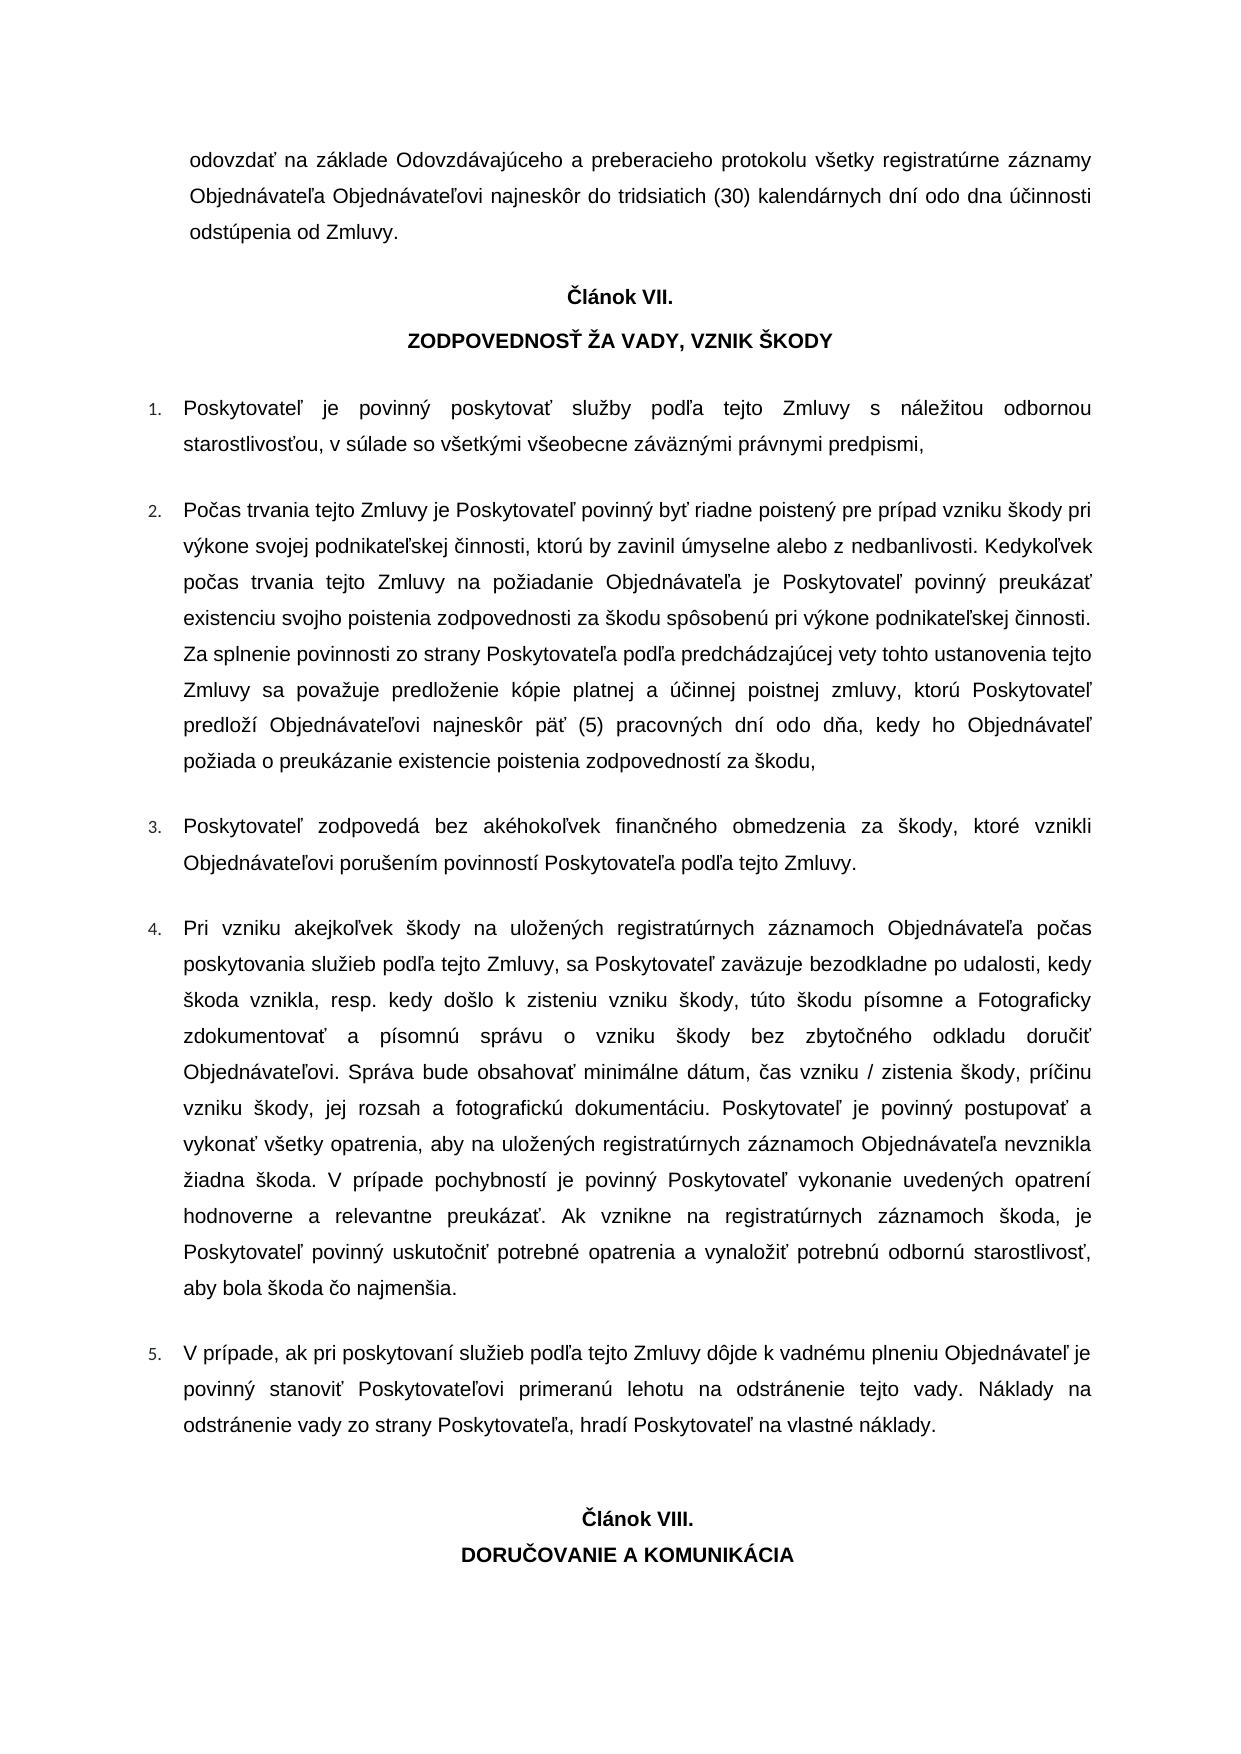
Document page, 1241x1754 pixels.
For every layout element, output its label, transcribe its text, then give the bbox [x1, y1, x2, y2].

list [148, 148, 1093, 243]
list Poskytovateľ zodpovedá bez akéhokoľvek finančného obmedzenia za škody, ktoré vznikli Objednávateľovi porušením povinností Poskytovateľa podľa tejto Zmluvy. [148, 814, 1093, 874]
list Počas trvania tejto Zmluvy je Poskytovateľ povinný byť riadne poistený pre prípad vzniku škody pri výkone svojej podnikateľskej činnosti, ktorú by zavinil úmyselne alebo z nedbanlivosti. Kedykoľvek počas trvania tejto Zmluvy na požiadanie Objednávateľa je Poskytovateľ povinný preukázať existenciu svojho poistenia zodpovednosti za škodu spôsobenú pri výkone podnikateľskej činnosti. Za splnenie povinnosti zo strany Poskytovateľa podľa predchádzajúcej vety tohto ustanovenia tejto Zmluvy sa považuje predloženie kópie platnej a účinnej poistnej zmluvy, ktorú Poskytovateľ predloží Objednávateľovi najneskôr päť (5) pracovných dní odo dňa, kedy ho Objednávateľ požiada o preukázanie existencie poistenia zodpovedností za škodu, [148, 497, 1093, 773]
list Pri vzniku akejkoľvek škody na uložených registratúrnych záznamoch Objednávateľa počas poskytovania služieb podľa tejto Zmluvy, sa Poskytovateľ zaväzuje bezodkladne po udalosti, kedy škoda vznikla, resp. kedy došlo k zisteniu vzniku škody, túto škodu písomne a Fotograficky zdokumentovať a písomnú správu o vzniku škody bez zbytočného odkladu doručiť Objednávateľovi. Správa bude obsahovať minimálne dátum, čas vzniku / zistenia škody, príčinu vzniku škody, jej rozsah a fotografickú dokumentáciu. Poskytovateľ je povinný postupovať a vykonať všetky opatrenia, aby na uložených registratúrnych záznamoch Objednávateľa nevznikla žiadna škoda. V prípade pochybností je povinný Poskytovateľ vykonanie uvedených opatrení hodnoverne a relevantne preukázať. Ak vznikne na registratúrnych záznamoch škoda, je Poskytovateľ povinný uskutočniť potrebné opatrenia a vynaložiť potrebnú odbornú starostlivosť, aby bola škoda čo najmenšia. [148, 916, 1093, 1299]
text DORUČOVANIE A KOMUNIKÁCIA [148, 1543, 1093, 1567]
list Poskytovateľ je povinný poskytovať služby podľa tejto Zmluvy s náležitou odbornou starostlivosťou, v súlade so všetkými všeobecne záväznými právnymi predpismi, [148, 396, 1093, 456]
list V prípade, ak pri poskytovaní služieb podľa tejto Zmluvy dôjde k vadnému plneniu Objednávateľ je povinný stanoviť Poskytovateľovi primeranú lehotu na odstránenie tejto vady. Náklady na odstránenie vady zo strany Poskytovateľa, hradí Poskytovateľ na vlastné náklady. [148, 1341, 1093, 1437]
text Článok VII. [148, 284, 1093, 308]
text ZODPOVEDNOSŤ ŽA VADY, VZNIK ŠKODY [148, 329, 1093, 353]
text Článok VIII. [183, 1507, 1093, 1531]
